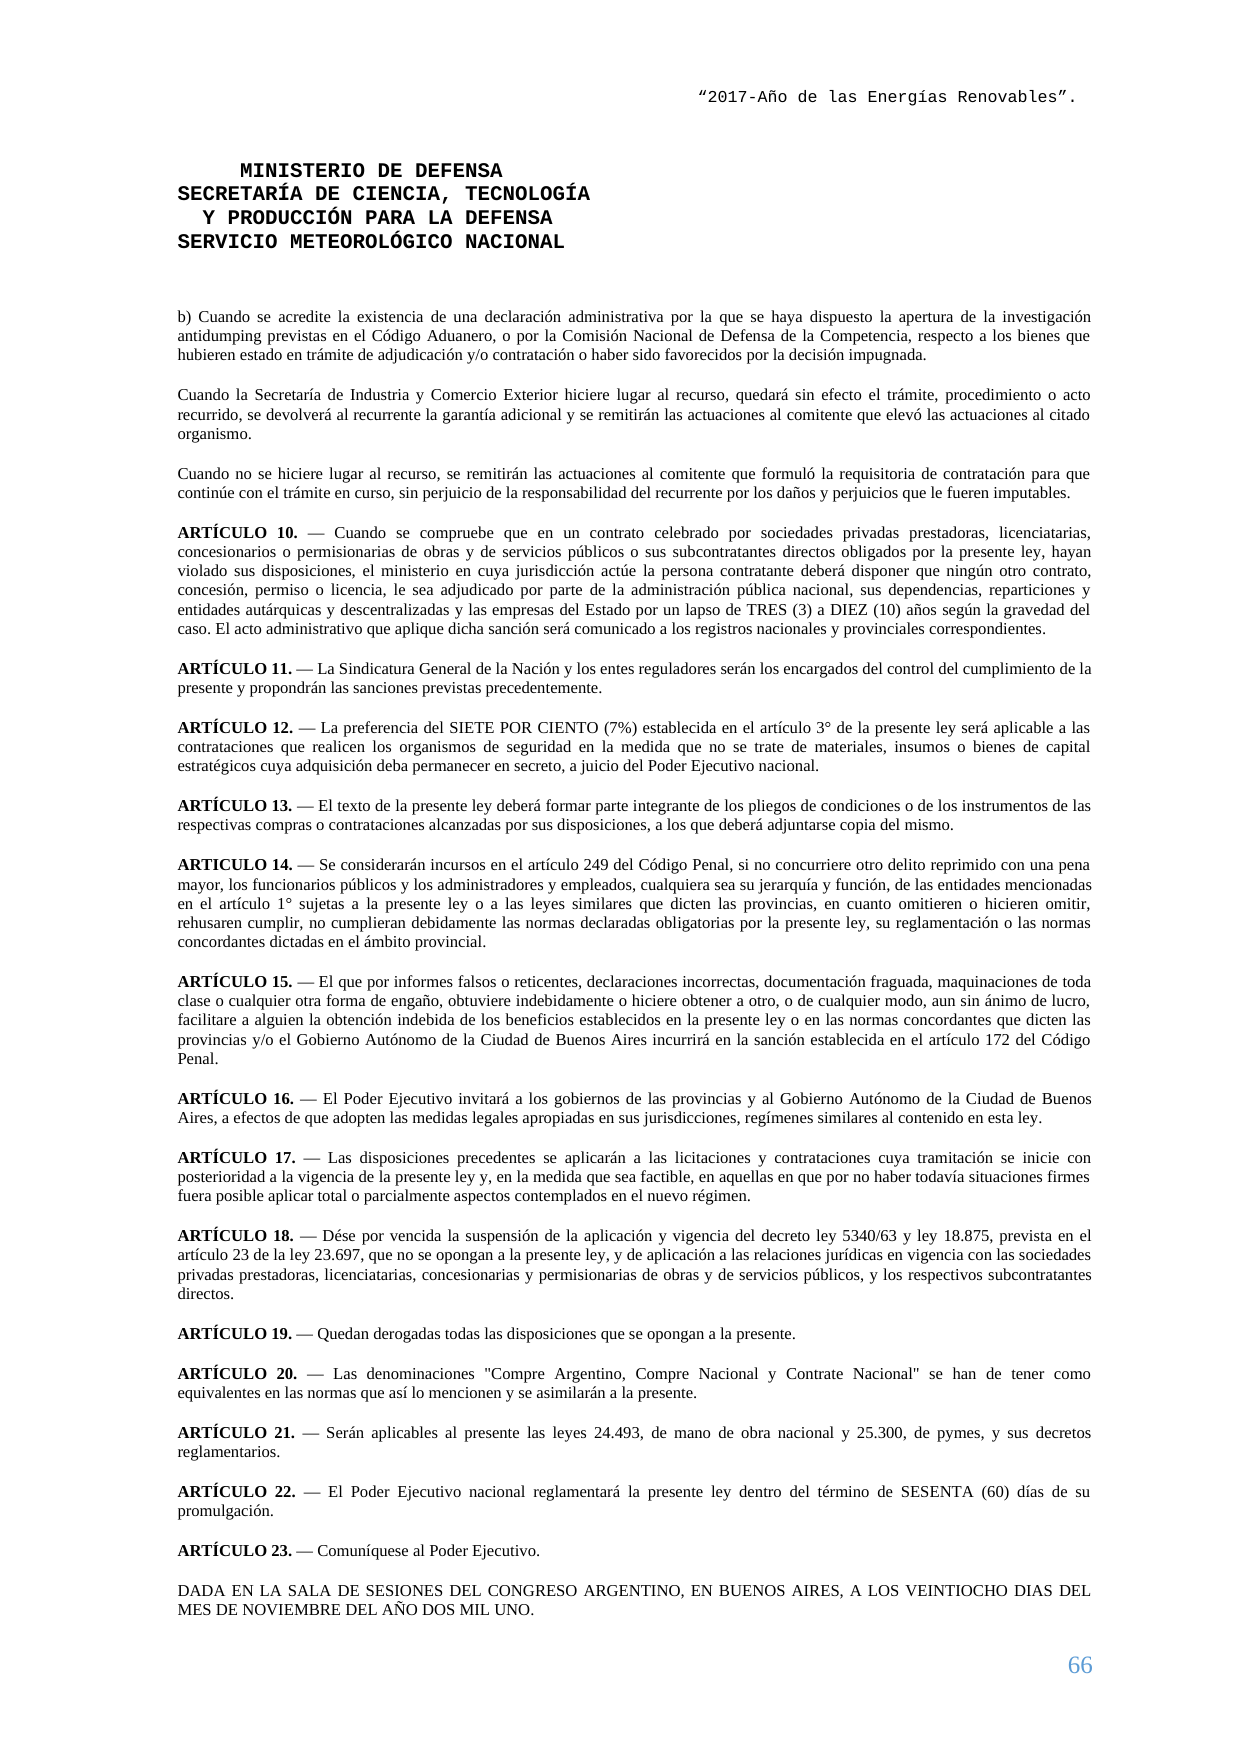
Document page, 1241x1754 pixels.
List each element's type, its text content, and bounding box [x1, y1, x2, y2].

text ARTÍCULO 10. — Cuando se compruebe que en un contrato celebrado por sociedades privadas prestadoras, licenciatarias, concesionarios o permisionarias de obras y de servicios públicos o sus subcontratantes directos obligados por la presente ley, hayan violado sus disposiciones, el ministerio en cuya jurisdicción actúe la persona contratante deberá disponer que ningún otro contrato, concesión, permiso o licencia, le sea adjudicado por parte de la administración pública nacional, sus dependencias, reparticiones y entidades autárquicas y descentralizadas y las empresas del Estado por un lapso de TRES (3) a DIEZ (10) años según la gravedad del caso. El acto administrativo que aplique dicha sanción será comunicado a los registros nacionales y provinciales correspondientes. [177, 523, 1092, 638]
text ARTÍCULO 11. — La Sindicatura General de la Nación y los entes reguladores serán los encargados del control del cumplimiento de la presente y propondrán las sanciones previstas precedentemente. [177, 658, 1092, 697]
text DADA EN LA SALA DE SESIONES DEL CONGRESO ARGENTINO, EN BUENOS AIRES, A LOS VEINTIOCHO DIAS DEL MES DE NOVIEMBRE DEL AÑO DOS MIL UNO. [177, 1581, 1092, 1619]
text ARTÍCULO 16. — El Poder Ejecutivo invitará a los gobiernos de las provincias y al Gobierno Autónomo de la Ciudad de Buenos Aires, a efectos de que adopten las medidas legales apropiadas en sus jurisdicciones, regímenes similares al contenido en esta ley. [177, 1088, 1092, 1127]
text b) Cuando se acredite la existencia de una declaración administrativa por la que se haya dispuesto la apertura de la investigación antidumping previstas en el Código Aduanero, o por la Comisión Nacional de Defensa de la Competencia, respecto a los bienes que hubieren estado en trámite de adjudicación y/o contratación o haber sido favorecidos por la decisión impugnada. [177, 307, 1092, 364]
text ARTÍCULO 21. — Serán aplicables al presente las leyes 24.493, de mano de obra nacional y 25.300, de pymes, y sus decretos reglamentarios. [177, 1423, 1092, 1461]
text Cuando no se hiciere lugar al recurso, se remitirán las actuaciones al comitente que formuló la requisitoria de contratación para que continúe con el trámite en curso, sin perjuicio de la responsabilidad del recurrente por los daños y perjuicios que le fueren imputables. [177, 463, 1092, 502]
text ARTÍCULO 13. — El texto de la presente ley deberá formar parte integrante de los pliegos de condiciones o de los instrumentos de las respectivas compras o contrataciones alcanzadas por sus disposiciones, a los que deberá adjuntarse copia del mismo. [177, 796, 1092, 834]
text ARTÍCULO 15. — El que por informes falsos o reticentes, declaraciones incorrectas, documentación fraguada, maquinaciones de toda clase o cualquier otra forma de engaño, obtuviere indebidamente o hiciere obtener a otro, o de cualquier modo, aun sin ánimo de lucro, facilitare a alguien la obtención indebida de los beneficios establecidos en la presente ley o en las normas concordantes que dicten las provincias y/o el Gobierno Autónomo de la Ciudad de Buenos Aires incurrirá en la sanción establecida en el artículo 172 del Código Penal. [177, 972, 1092, 1068]
text Cuando la Secretaría de Industria y Comercio Exterior hiciere lugar al recurso, quedará sin efecto el trámite, procedimiento o acto recurrido, se devolverá al recurrente la garantía adicional y se remitirán las actuaciones al comitente que elevó las actuaciones al citado organismo. [177, 385, 1092, 443]
text ARTICULO 14. — Se considerarán incursos en el artículo 249 del Código Penal, si no concurriere otro delito reprimido con una pena mayor, los funcionarios públicos y los administradores y empleados, cualquiera sea su jerarquía y función, de las entidades mencionadas en el artículo 1° sujetas a la presente ley o a las leyes similares que dicten las provincias, en cuanto omitieren o hicieren omitir, rehusaren cumplir, no cumplieran debidamente las normas declaradas obligatorias por la presente ley, su reglamentación o las normas concordantes dictadas en el ámbito provincial. [177, 855, 1092, 951]
text ARTÍCULO 17. — Las disposiciones precedentes se aplicarán a las licitaciones y contrataciones cuya tramitación se inicie con posterioridad a la vigencia de la presente ley y, en la medida que sea factible, en aquellas en que por no haber todavía situaciones firmes fuera posible aplicar total o parcialmente aspectos contemplados en el nuevo régimen. [177, 1148, 1092, 1205]
text ARTÍCULO 23. — Comuníquese al Poder Ejecutivo. [177, 1541, 1092, 1560]
text ARTÍCULO 22. — El Poder Ejecutivo nacional reglamentará la presente ley dentro del término de SESENTA (60) días de su promulgación. [177, 1482, 1092, 1520]
text ARTÍCULO 20. — Las denominaciones "Compre Argentino, Compre Nacional y Contrate Nacional" se han de tener como equivalentes en las normas que así lo mencionen y se asimilarán a la presente. [177, 1363, 1092, 1402]
text ARTÍCULO 18. — Dése por vencida la suspensión de la aplicación y vigencia del decreto ley 5340/63 y ley 18.875, prevista en el artículo 23 de la ley 23.697, que no se opongan a la presente ley, y de aplicación a las relaciones jurídicas en vigencia con las sociedades privadas prestadoras, licenciatarias, concesionarias y permisionarias de obras y de servicios públicos, y los respectivos subcontratantes directos. [177, 1226, 1092, 1303]
text ARTÍCULO 12. — La preferencia del SIETE POR CIENTO (7%) establecida en el artículo 3° de la presente ley será aplicable a las contrataciones que realicen los organismos de seguridad en la medida que no se trate de materiales, insumos o bienes de capital estratégicos cuya adquisición deba permanecer en secreto, a juicio del Poder Ejecutivo nacional. [177, 718, 1092, 775]
text ARTÍCULO 19. — Quedan derogadas todas las disposiciones que se opongan a la presente. [177, 1323, 1092, 1343]
